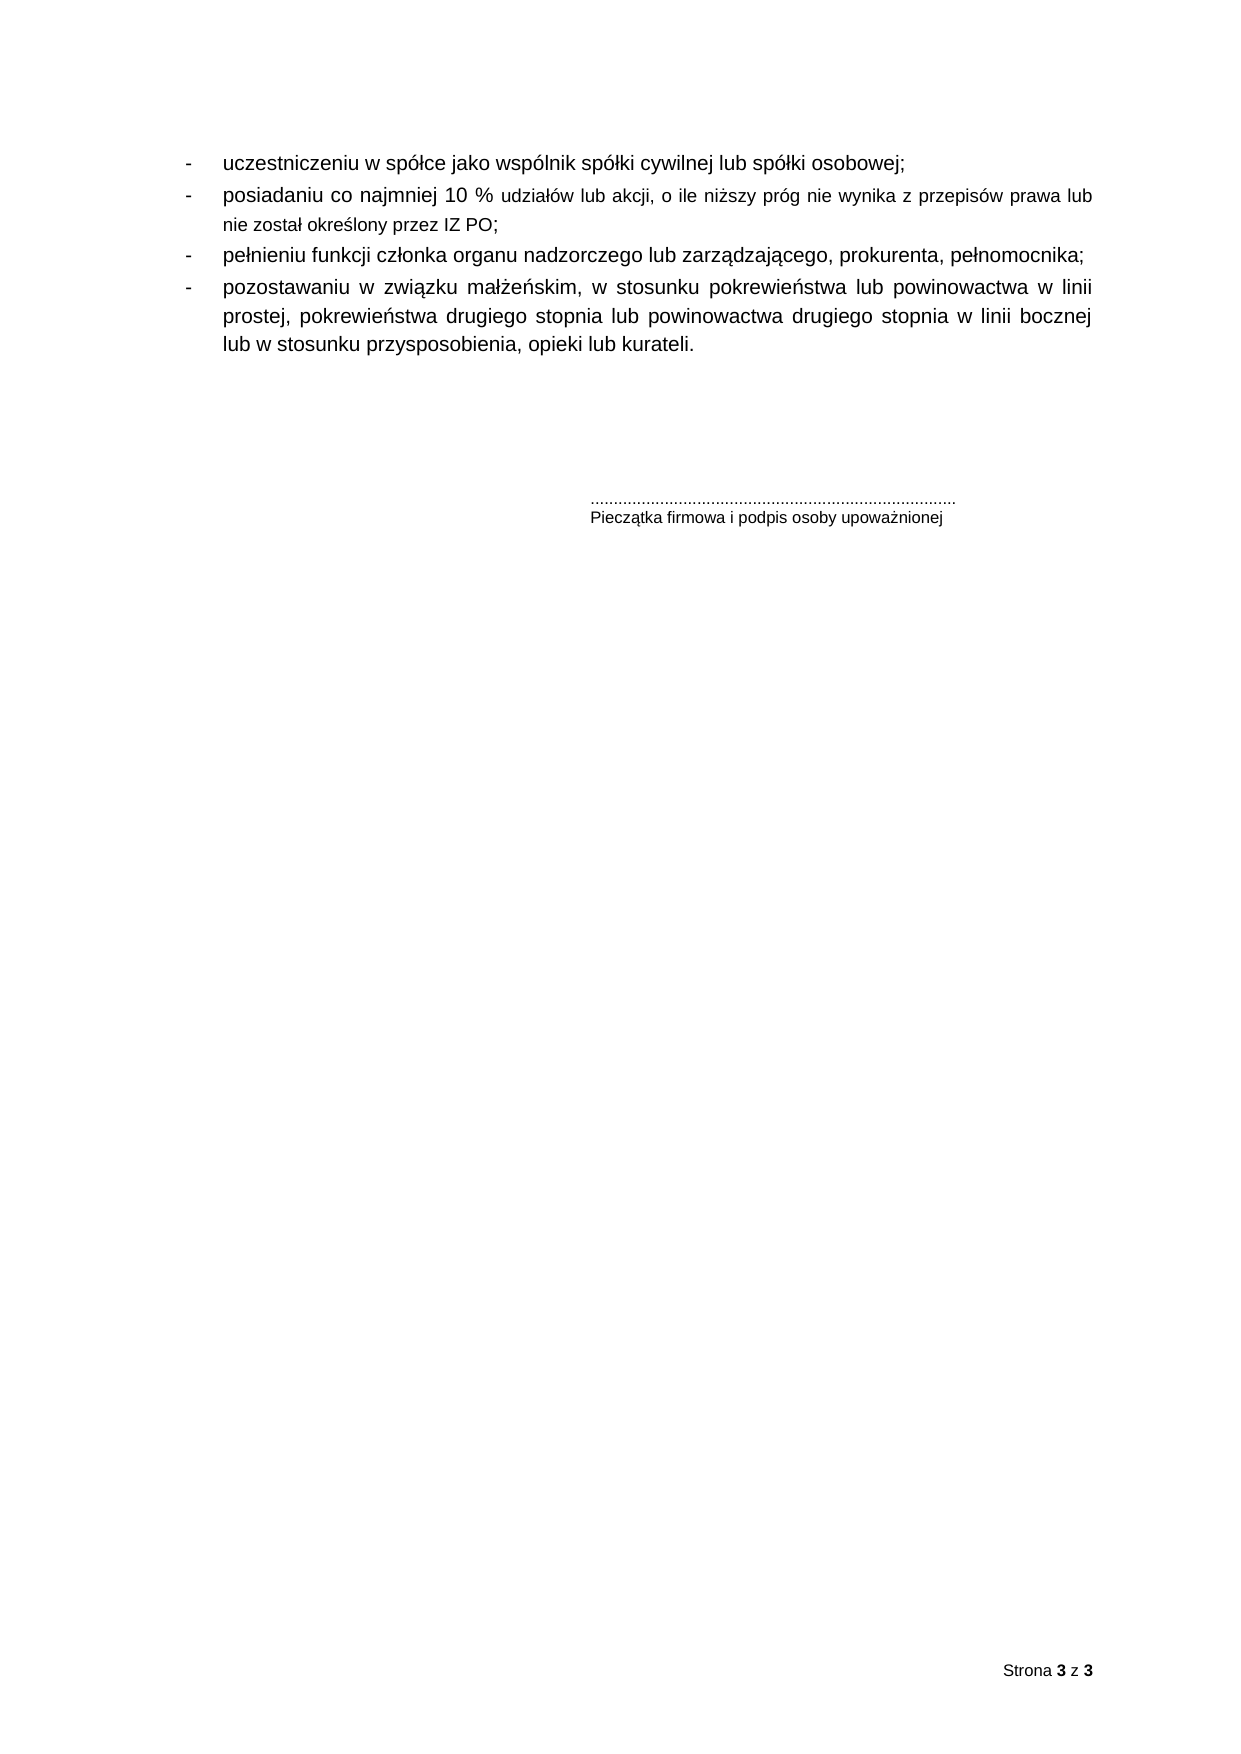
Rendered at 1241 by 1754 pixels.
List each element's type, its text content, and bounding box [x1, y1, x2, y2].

list posiadaniu co najmniej 10 % udziałów lub akcji, o ile niższy próg nie wynika z przepisów prawa lub nie został określony przez IZ PO; [185, 180, 1093, 236]
text Pieczątka firmowa i podpis osoby upoważnionej [516, 508, 1093, 527]
list pełnieniu funkcji członka organu nadzorczego lub zarządzającego, prokurenta, pełnomocnika; [185, 240, 1093, 268]
list uczestniczeniu w spółce jako wspólnik spółki cywilnej lub spółki osobowej; [185, 148, 1093, 176]
list pozostawaniu w związku małżeńskim, w stosunku pokrewieństwa lub powinowactwa w linii prostej, pokrewieństwa drugiego stopnia lub powinowactwa drugiego stopnia w linii bocznej lub w stosunku przysposobienia, opieki lub kurateli. [185, 272, 1093, 356]
text ............................................................................... [516, 488, 1093, 508]
